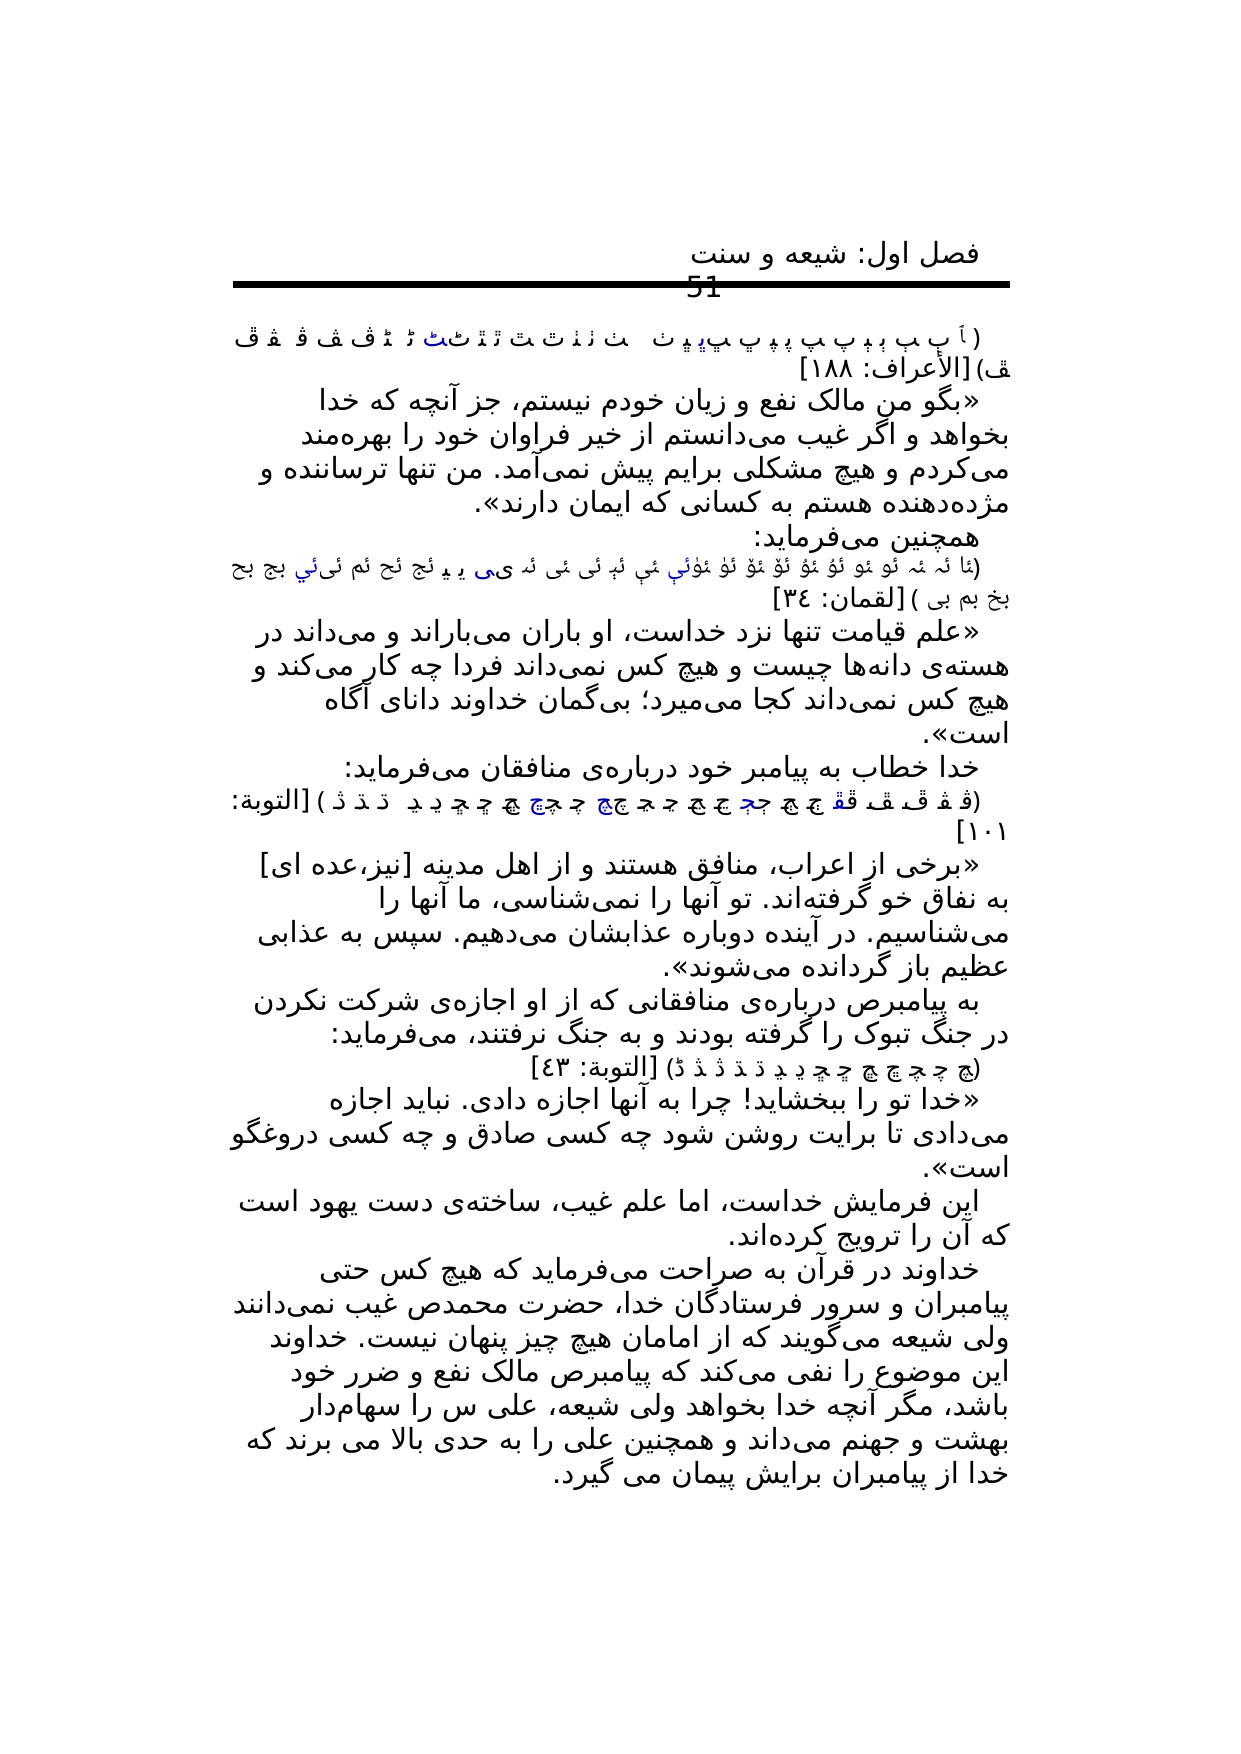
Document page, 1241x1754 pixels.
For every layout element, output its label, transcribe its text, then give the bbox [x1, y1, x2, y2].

text «بگو من مالک نفع و زیان خودم نیستم، جز آنچه که خدا بخواهد و اگر غیب می‌دانستم از خیر فراوان خود را بهره‌مند می‌کردم و هیچ مشکلی برایم پیش نمی‌آمد. من تنها ترساننده و مژده‌دهنده هستم به کسانی که ایمان دارند». [230, 384, 1010, 519]
text «برخی از اعراب، منافق هستند و از اهل مدینه [نیز،عده ای] به نفاق خو گرفته‌اند. تو آنها را نمی‌شناسی، ما آنها را می‌شناسیم. در آینده دوباره عذابشان می‌دهیم. سپس به عذابی عظیم باز گردانده می‌شوند». [230, 847, 1010, 983]
text «علم قیامت تنها نزد خداست، او باران می‌باراند و می‌داند در هسته‌ی دانه‌ها چیست و هیچ کس نمی‌داند فردا چه کار می‌کند و هیچ کس نمی‌داند کجا می‌میرد؛ بی‌گمان خداوند دانای آگاه است». [230, 614, 1010, 750]
text خداوند در قرآن به صراحت می‌فرماید که هیچ کس حتی پیامبران و سرور فرستادگان خدا، حضرت محمدص غیب نمی‌دانند ولی شیعه می‌گویند که از امامان هیچ چیز پنهان نیست. خداوند این موضوع را نفی می‌کند که پیامبرص مالک نفع و ضرر خود باشد، مگر آنچه خدا بخواهد ولی شیعه، علی س را سهام‌دار بهشت و جهنم می‌داند و همچنین علی را به حدی بالا می برند که خدا از پیامبران برایش پیمان می گیرد. [230, 1252, 1010, 1490]
text به پیامبرص درباره‌ی منافقانی که از او اجازه‌ی شرکت ‌نکردن در جنگ تبوک را گرفته بودند و به جنگ نرفتند، می‌فرماید: [230, 983, 1010, 1051]
text «خدا تو را ببخشاید! چرا به آنها اجازه دادی. نباید اجازه می‌دادی تا برایت روشن شود چه کسی صادق و چه کسی دروغگو است». [230, 1082, 1010, 1184]
text ﴿ﯫ ﯬ ﯭ ﯮ ﯯ ﯰ ﯱ ﯲ ﯳ ﯴ ﯵﯶ ﯷ ﯸ ﯹ ﯺ ﯻ ﯼﯽ ﯾ ﯿ ﰀ ﰁ ﰂ ﰃﰄ ﰅ ﰆ ﰇ ﰈ ﰉ ﴾ [لقمان: ٣٤] [230, 553, 1010, 614]
text این فرمایش خداست، اما علم غیب، ساخته‌ی دست یهود است که آن را ترویج کرده‌اند. [230, 1184, 1010, 1252]
text خدا خطاب به پیامبر خود درباره‌ی منافقان می‌فرماید: [230, 750, 1010, 784]
text ﴿ ﭑ ﭒ ﭓ ﭔ ﭕ ﭖ ﭗ ﭘ ﭙ ﭚ ﭛﭜ ﭝ ﭞ ﭟ ﭠ ﭡ ﭢ ﭣ ﭤ ﭥ ﭦﭧ ﭨ ﭩ ﭪ ﭫ ﭬ ﭭ ﭮ ﭯ﴾ [الأعراف: ١٨٨] [230, 323, 1010, 384]
text ﴿ﭬ ﭭ ﭮ ﭯ ﭰﭱ ﭲ ﭳ ﭴﭵ ﭶ ﭷ ﭸ ﭹ ﭺﭻ ﭼ ﭽﭾ ﭿ ﮀ ﮁ ﮂ ﮃ ﮄ ﮅ ﮆ ﴾ [التوبة: ١٠١] [230, 784, 1010, 847]
text ﴿ﭻ ﭼ ﭽ ﭾ ﭿ ﮀ ﮁ ﮂ ﮃ ﮄ ﮅ ﮆ ﮇ ﮈ﴾ [التوبة: ٤٣] [230, 1051, 1010, 1082]
text همچنین می‌فرماید: [230, 519, 1010, 553]
